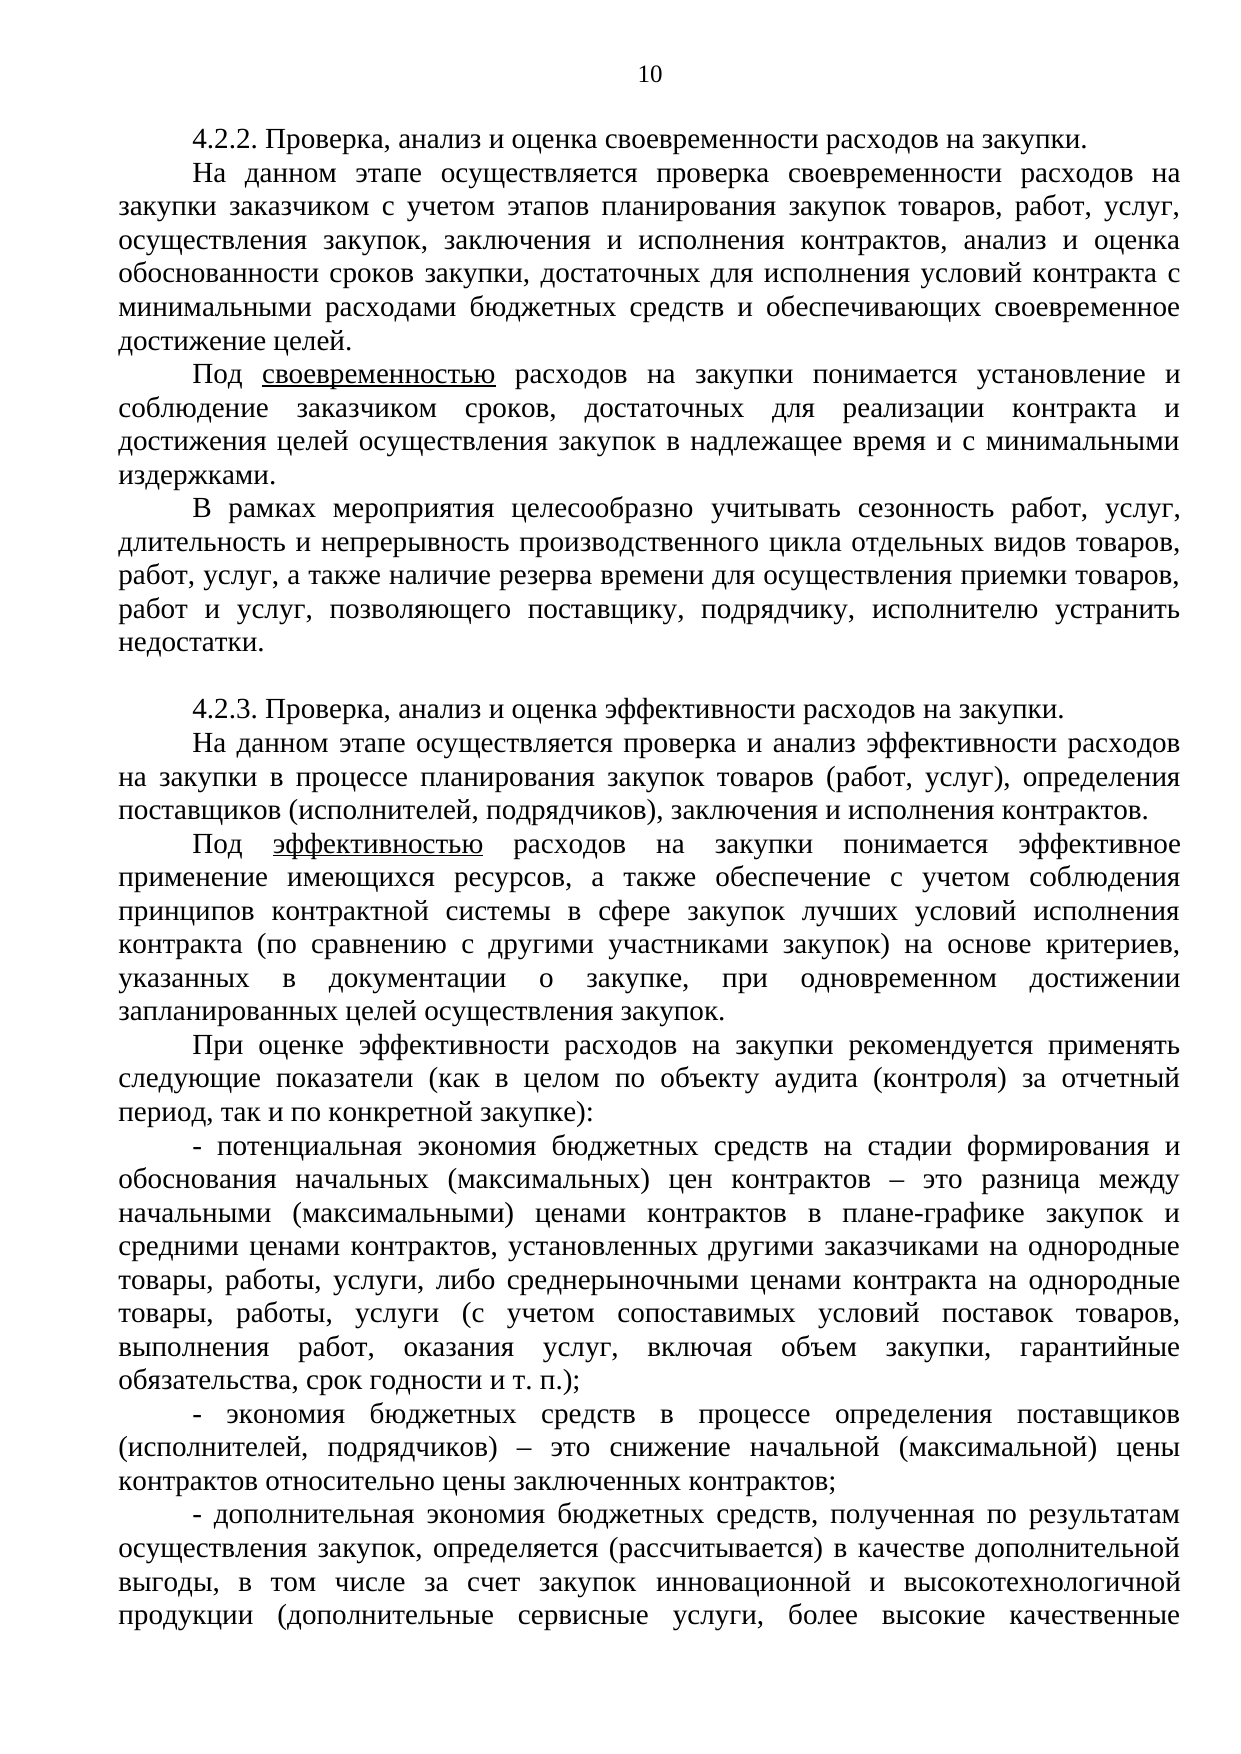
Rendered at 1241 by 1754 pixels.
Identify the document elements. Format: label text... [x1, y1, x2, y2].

text При оценке эффективности расходов на закупки рекомендуется применять следующие показатели (как в целом по объекту аудита (контроля) за отчетный период, так и по конкретной закупке): [118, 1027, 1181, 1128]
text На данном этапе осуществляется проверка и анализ эффективности расходов на закупки в процессе планирования закупок товаров (работ, услуг), определения поставщиков (исполнителей, подрядчиков), заключения и исполнения контрактов. [118, 725, 1181, 826]
text В рамках мероприятия целесообразно учитывать сезонность работ, услуг, длительность и непрерывность производственного цикла отдельных видов товаров, работ, услуг, а также наличие резерва времени для осуществления приемки товаров, работ и услуг, позволяющего поставщику, подрядчику, исполнителю устранить недостатки. [118, 490, 1181, 658]
text Под своевременностью расходов на закупки понимается установление и соблюдение заказчиком сроков, достаточных для реализации контракта и достижения целей осуществления закупок в надлежащее время и с минимальными издержками. [118, 356, 1181, 490]
text - потенциальная экономия бюджетных средств на стадии формирования и обоснования начальных (максимальных) цен контрактов – это разница между начальными (максимальными) ценами контрактов в плане-графике закупок и средними ценами контрактов, установленных другими заказчиками на однородные товары, работы, услуги, либо среднерыночными ценами контракта на однородные товары, работы, услуги (с учетом сопоставимых условий поставок товаров, выполнения работ, оказания услуг, включая объем закупки, гарантийные обязательства, срок годности и т. п.); [118, 1128, 1181, 1396]
text 4.2.3. Проверка, анализ и оценка эффективности расходов на закупки. [118, 692, 1181, 725]
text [118, 1497, 1181, 1631]
text Под эффективностью расходов на закупки понимается эффективное применение имеющихся ресурсов, а также обеспечение с учетом соблюдения принципов контрактной системы в сфере закупок лучших условий исполнения контракта (по сравнению с другими участниками закупок) на основе критериев, указанных в документации о закупке, при одновременном достижении запланированных целей осуществления закупок. [118, 826, 1181, 1027]
text - экономия бюджетных средств в процессе определения поставщиков (исполнителей, подрядчиков) – это снижение начальной (максимальной) цены контрактов относительно цены заключенных контрактов; [118, 1396, 1181, 1497]
text На данном этапе осуществляется проверка своевременности расходов на закупки заказчиком с учетом этапов планирования закупок товаров, работ, услуг, осуществления закупок, заключения и исполнения контрактов, анализ и оценка обоснованности сроков закупки, достаточных для исполнения условий контракта с минимальными расходами бюджетных средств и обеспечивающих своевременное достижение целей. [118, 155, 1181, 356]
text 4.2.2. Проверка, анализ и оценка своевременности расходов на закупки. [118, 121, 1181, 155]
